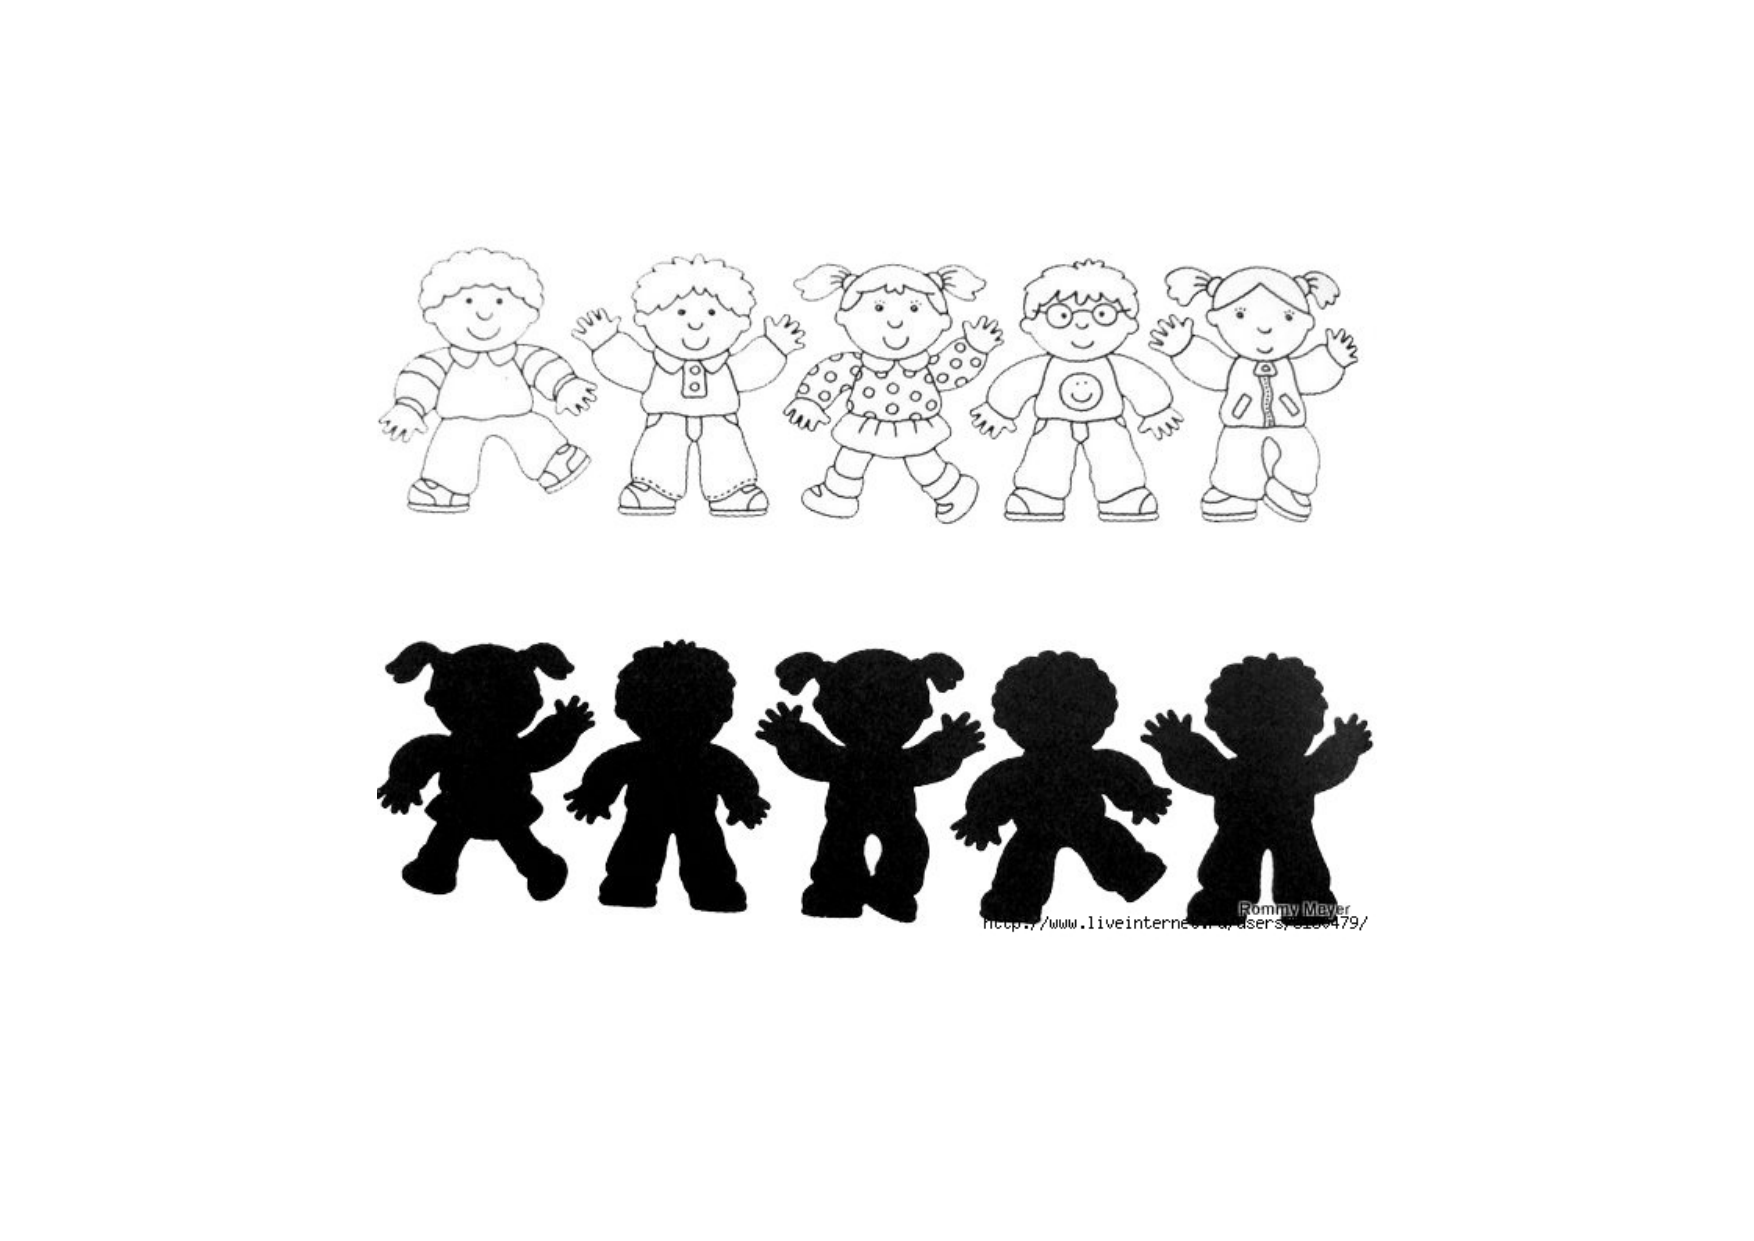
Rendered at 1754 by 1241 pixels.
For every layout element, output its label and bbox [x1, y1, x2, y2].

picture [377, 177, 1377, 940]
